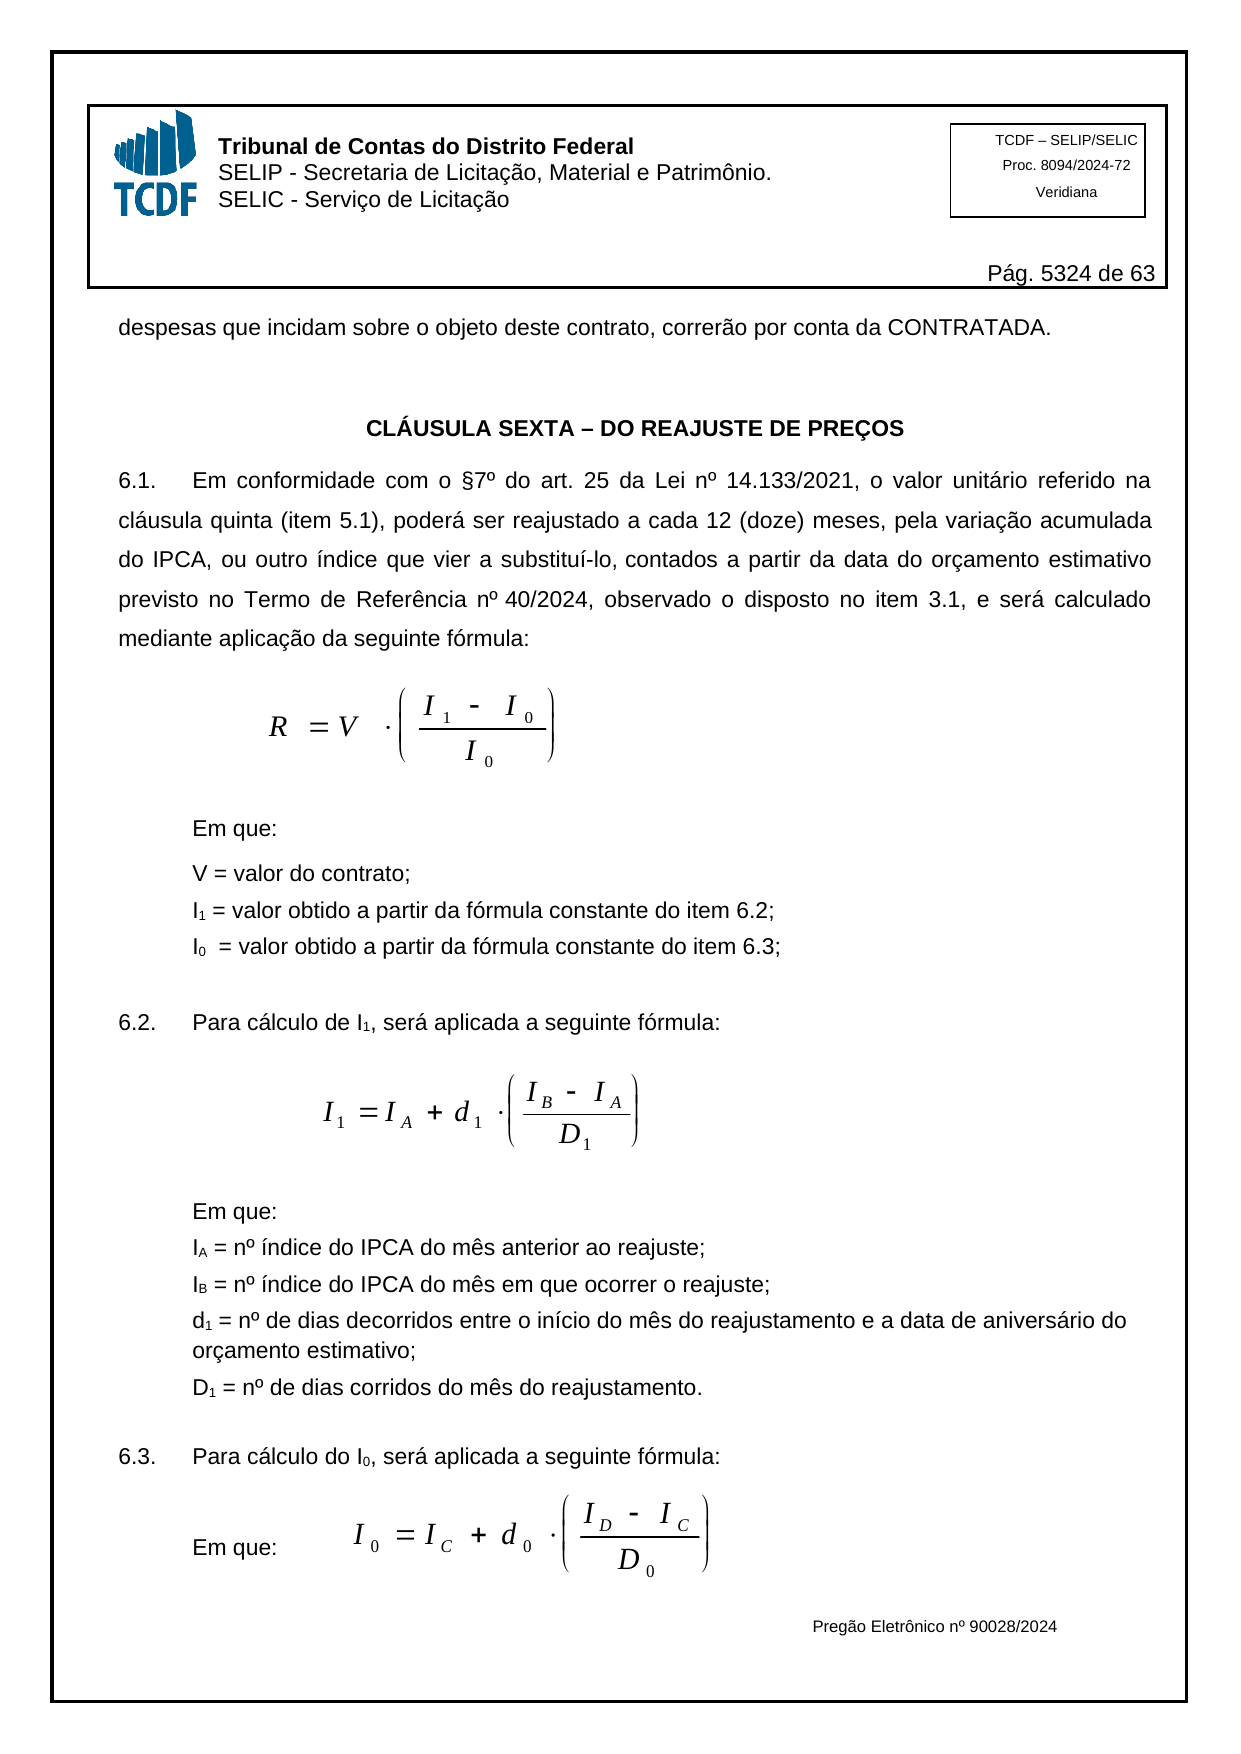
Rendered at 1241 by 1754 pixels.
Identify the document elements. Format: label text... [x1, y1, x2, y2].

text D1 = nº de dias corridos do mês do reajustamento. [192, 1374, 1152, 1400]
text I1 = valor obtido a partir da fórmula constante do item 6.2; [192, 897, 1152, 923]
text Em que: [192, 814, 1152, 841]
picture [99, 107, 211, 218]
text I0 = valor obtido a partir da fórmula constante do item 6.3; [192, 933, 1152, 959]
text 6.2. Para cálculo de I1, será aplicada a seguinte fórmula: [118, 1008, 1152, 1035]
text 6.3. Para cálculo do I0, será aplicada a seguinte fórmula: [118, 1443, 1152, 1469]
text d1 = nº de dias decorridos entre o início do mês do reajustamento e a data de aniversário do orçamento estimativo; [192, 1307, 1152, 1363]
text Em que: [192, 1534, 1152, 1561]
text Em que: [192, 1198, 1152, 1224]
text IA = nº índice do IPCA do mês anterior ao reajuste; [192, 1234, 1152, 1260]
text IB = nº índice do IPCA do mês em que ocorrer o reajuste; [192, 1271, 1152, 1297]
text V = valor do contrato; [192, 860, 1152, 887]
list CLÁUSULA sexta – Do REAJUSTE DE PREÇOS [118, 415, 1152, 442]
list 6.1. Em conformidade com o §7º do art. 25 da Lei nº 14.133/2021, o valor unitário referido na cláusula quinta (item 5.1), poderá ser reajustado a cada 12 (doze) meses, pela variação acumulada do IPCA, ou outro índice que vier a substituí-lo, contados a partir da data do orçamento estimativo previsto no Termo de Referência nº 40/2024, observado o disposto no item 3.1, e será calculado mediante aplicação da seguinte fórmula: [118, 467, 1152, 652]
